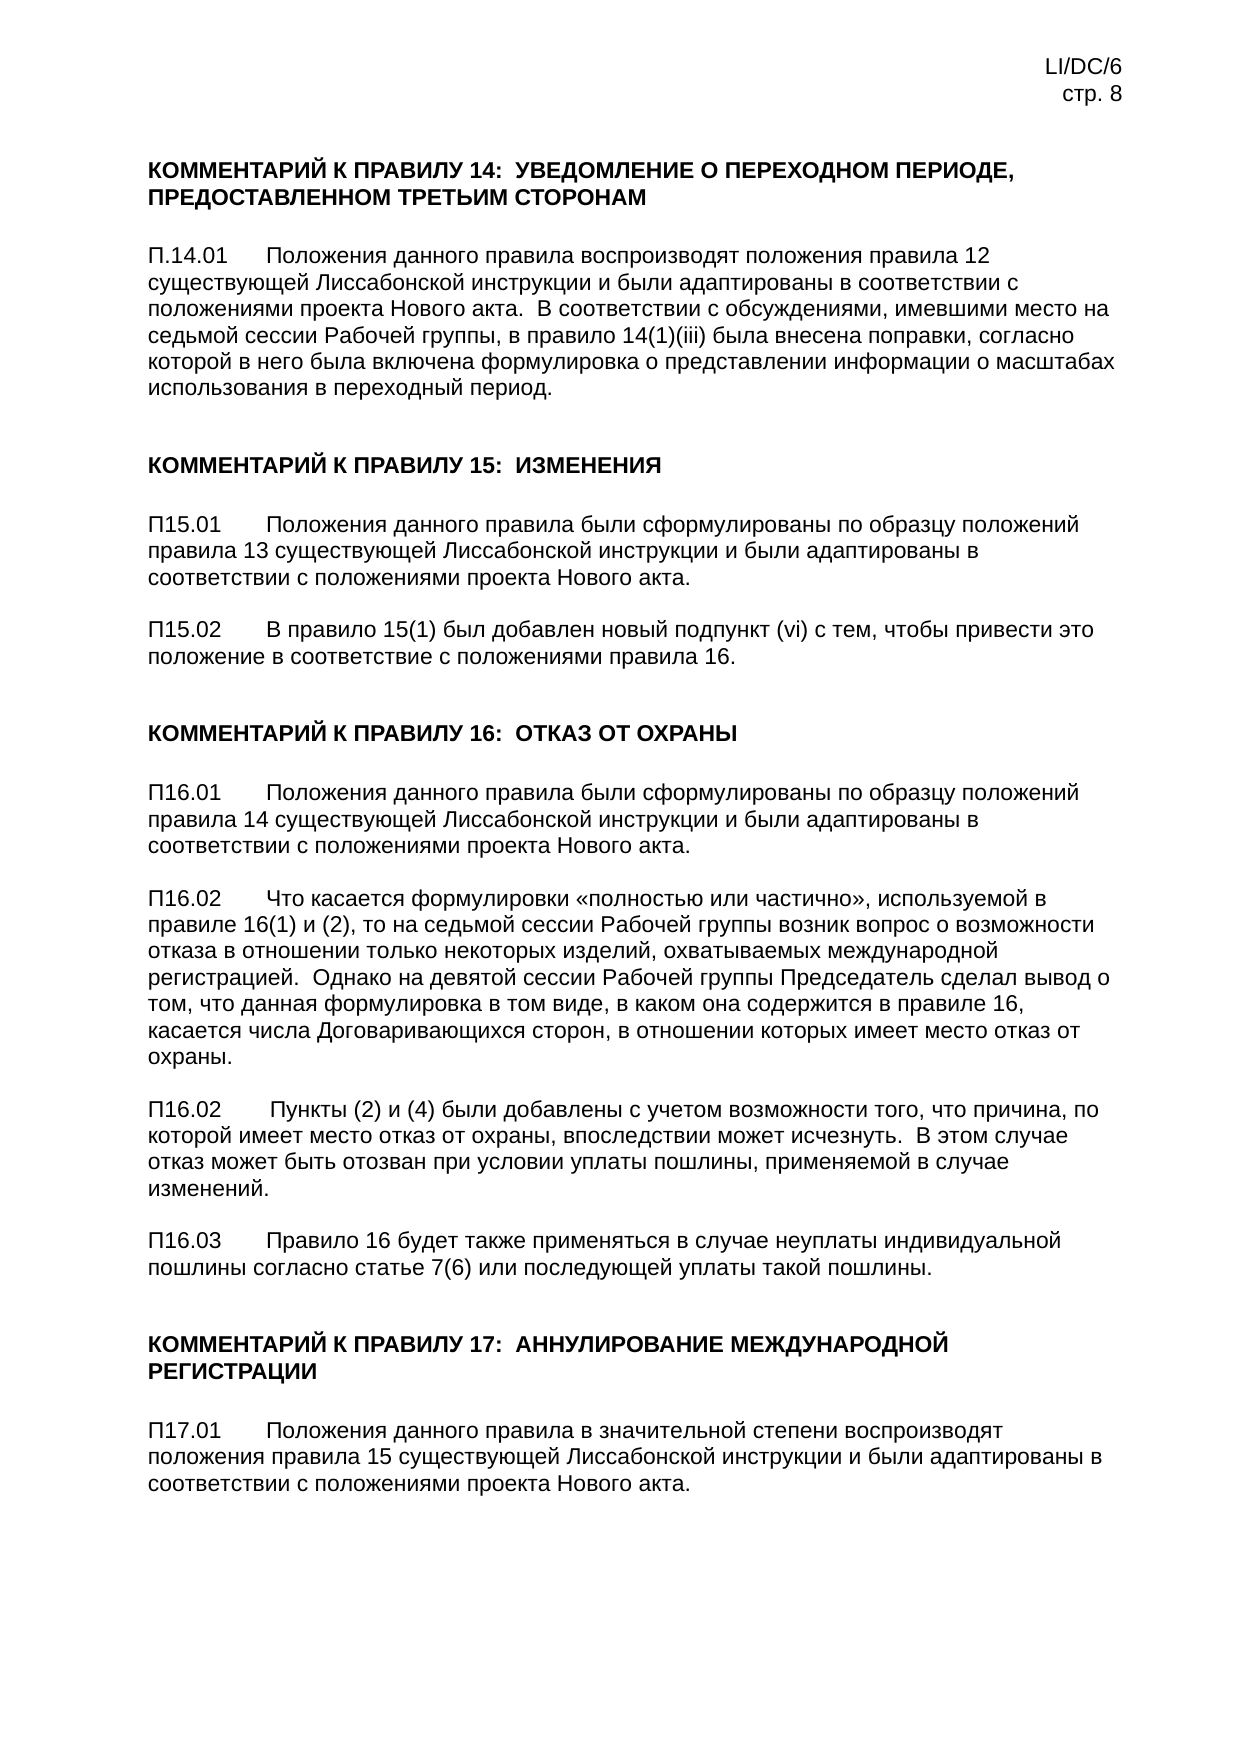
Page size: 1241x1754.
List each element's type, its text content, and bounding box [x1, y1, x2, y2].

text П16.03 Правило 16 будет также применяться в случае неуплаты индивидуальной пошлины согласно статье 7(6) или последующей уплаты такой пошлины. [148, 1227, 1122, 1280]
text П.14.01 Положения данного правила воспроизводят положения правила 12 существующей Лиссабонской инструкции и были адаптированы в соответствии с положениями проекта Нового акта. В соответствии с обсуждениями, имевшими место на седьмой сессии Рабочей группы, в правило 14(1)(iii) была внесена поправки, согласно которой в него была включена формулировка о представлении информации о масштабах использования в переходный период. [148, 242, 1122, 401]
subtitle КОММЕНТАРИЙ К ПРАВИЛУ 15: Изменения [148, 452, 1122, 478]
text П17.01 Положения данного правила в значительной степени воспроизводят положения правила 15 существующей Лиссабонской инструкции и были адаптированы в соответствии с положениями проекта Нового акта. [148, 1417, 1122, 1496]
subtitle КОММЕНТАРИЙ К ПРАВИЛУ 17: Аннулирование международной регистрации [148, 1331, 1122, 1384]
text П16.01 Положения данного правила были сформулированы по образцу положений правила 14 существующей Лиссабонской инструкции и были адаптированы в соответствии с положениями проекта Нового акта. [148, 779, 1122, 858]
subtitle КОММЕНТАРИЙ К ПРАВИЛУ 14: Уведомление о переходном периоде, предоставленном третьим сторонам [148, 157, 1122, 210]
text П16.02 Пункты (2) и (4) были добавлены с учетом возможности того, что причина, по которой имеет место отказ от охраны, впоследствии может исчезнуть. В этом случае отказ может быть отозван при условии уплаты пошлины, применяемой в случае изменений. [148, 1096, 1122, 1201]
text П15.02 В правило 15(1) был добавлен новый подпункт (vi) с тем, чтобы привести это положение в соответствие с положениями правила 16. [148, 616, 1122, 669]
text П16.02 Что касается формулировки «полностью или частично», используемой в правиле 16(1) и (2), то на седьмой сессии Рабочей группы возник вопрос о возможности отказа в отношении только некоторых изделий, охватываемых международной регистрацией. Однако на девятой сессии Рабочей группы Председатель сделал вывод о том, что данная формулировка в том виде, в каком она содержится в правиле 16, касается числа Договаривающихся сторон, в отношении которых имеет место отказ от охраны. [148, 885, 1122, 1069]
subtitle КОММЕНТАРИЙ К ПРАВИЛУ 16: Отказ от охраны [148, 720, 1122, 747]
text П15.01 Положения данного правила были сформулированы по образцу положений правила 13 существующей Лиссабонской инструкции и были адаптированы в соответствии с положениями проекта Нового акта. [148, 511, 1122, 590]
